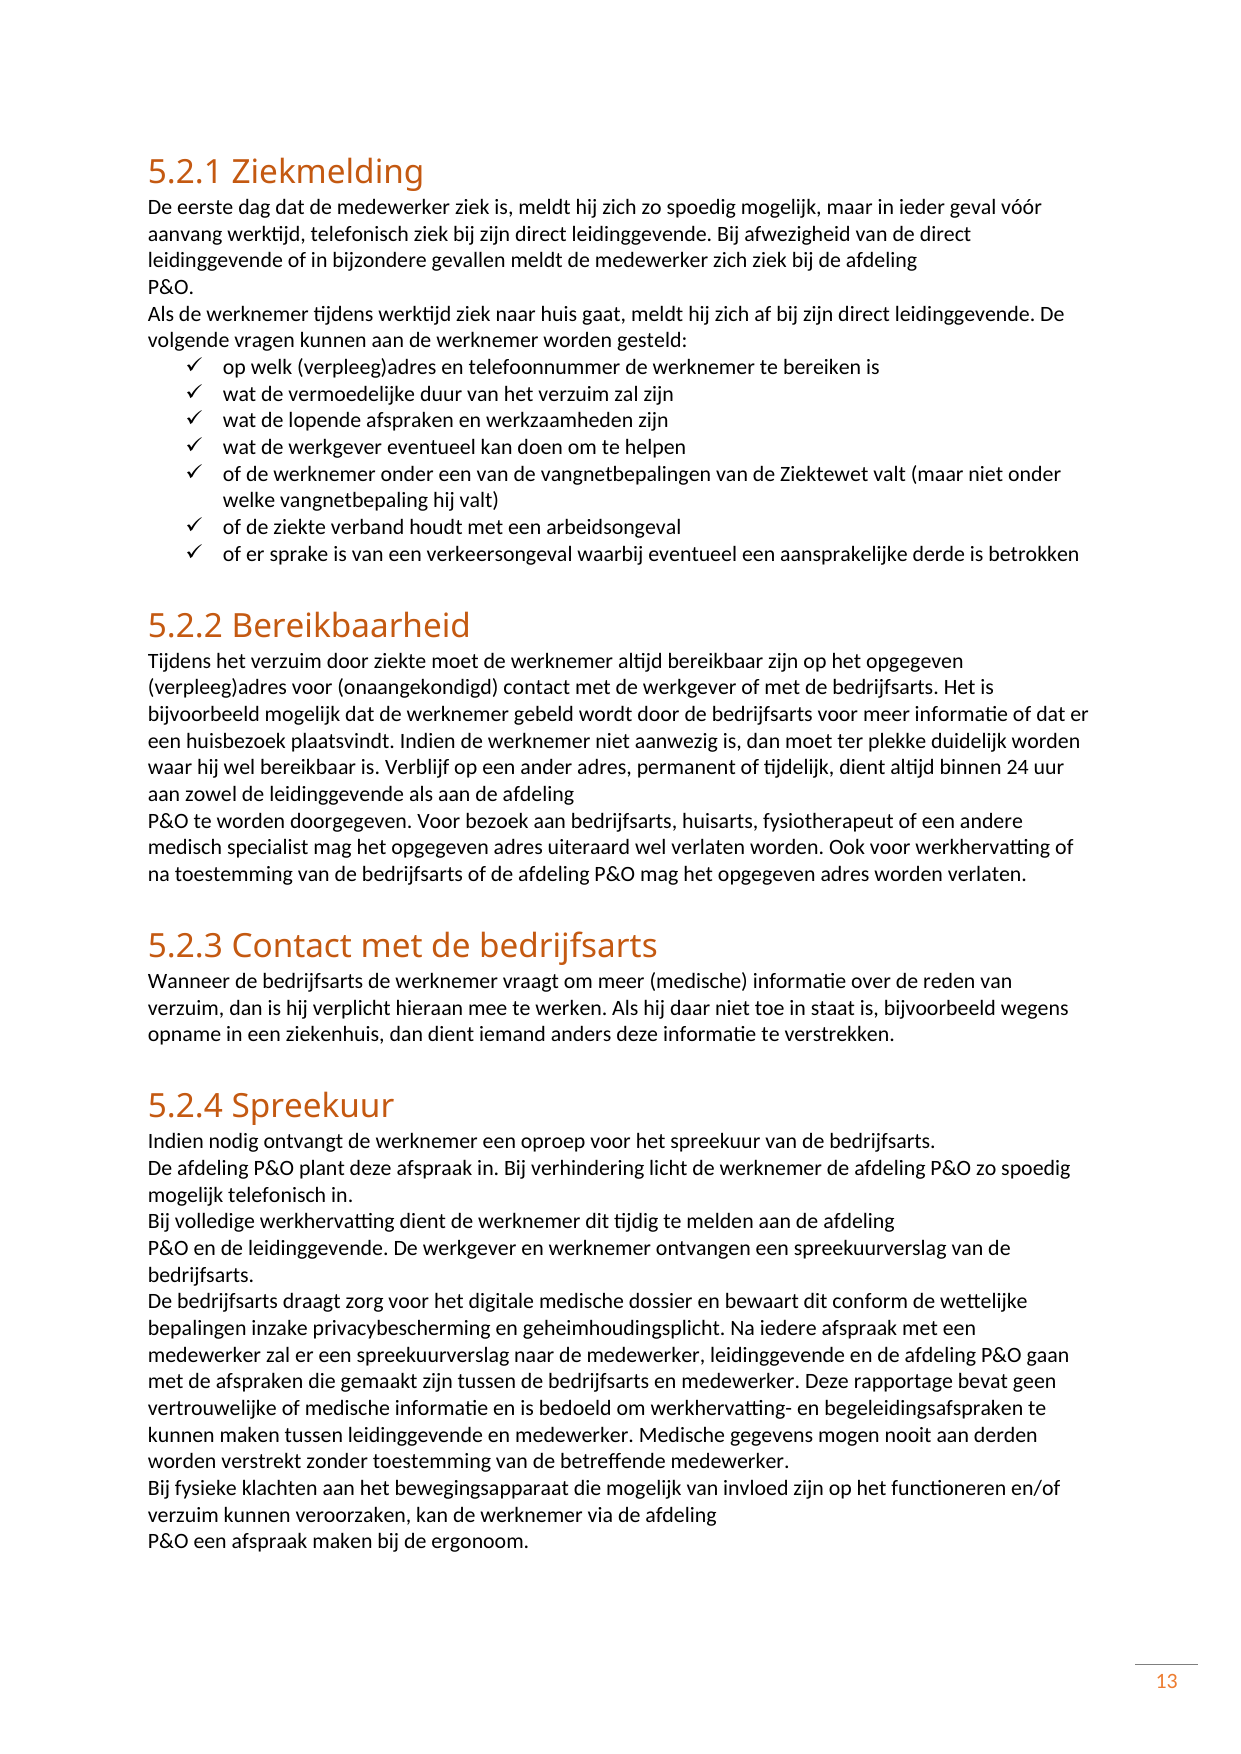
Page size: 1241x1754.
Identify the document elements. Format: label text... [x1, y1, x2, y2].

list op welk (verpleeg)adres en telefoonnummer de werknemer te bereiken is [185, 353, 1093, 380]
text De afdeling P&O plant deze afspraak in. Bij verhindering licht de werknemer de afdeling P&O zo spoedig mogelijk telefonisch in. [148, 1154, 1093, 1208]
subtitle 5.2.2 Bereikbaarheid [148, 601, 1093, 647]
list of de ziekte verband houdt met een arbeidsongeval [185, 513, 1093, 540]
text P&O en de leidinggevende. De werkgever en werknemer ontvangen een spreekuurverslag van de bedrijfsarts. [148, 1234, 1093, 1288]
text Bij volledige werkhervatting dient de werknemer dit tijdig te melden aan de afdeling [148, 1208, 1093, 1234]
text Indien nodig ontvangt de werknemer een oproep voor het spreekuur van de bedrijfsarts. [148, 1128, 1093, 1154]
text Als de werknemer tijdens werktijd ziek naar huis gaat, meldt hij zich af bij zijn direct leidinggevende. De volgende vragen kunnen aan de werknemer worden gesteld: [148, 300, 1093, 353]
text P&O. [148, 273, 1093, 300]
list of er sprake is van een verkeersongeval waarbij eventueel een aansprakelijke derde is betrokken [185, 540, 1093, 566]
subtitle 5.2.4 Spreekuur [148, 1082, 1093, 1128]
list wat de lopende afspraken en werkzaamheden zijn [185, 406, 1093, 433]
text P&O een afspraak maken bij de ergonoom. [148, 1528, 1093, 1554]
text De eerste dag dat de medewerker ziek is, meldt hij zich zo spoedig mogelijk, maar in ieder geval vóór aanvang werktijd, telefonisch ziek bij zijn direct leidinggevende. Bij afwezigheid van de direct leidinggevende of in bijzondere gevallen meldt de medewerker zich ziek bij de afdeling [148, 193, 1093, 273]
list wat de vermoedelijke duur van het verzuim zal zijn [185, 380, 1093, 406]
text Tijdens het verzuim door ziekte moet de werknemer altijd bereikbaar zijn op het opgegeven (verpleeg)adres voor (onaangekondigd) contact met de werkgever of met de bedrijfsarts. Het is bijvoorbeeld mogelijk dat de werknemer gebeld wordt door de bedrijfsarts voor meer informatie of dat er een huisbezoek plaatsvindt. Indien de werknemer niet aanwezig is, dan moet ter plekke duidelijk worden waar hij wel bereikbaar is. Verblijf op een ander adres, permanent of tijdelijk, dient altijd binnen 24 uur aan zowel de leidinggevende als aan de afdeling [148, 647, 1093, 807]
subtitle 5.2.3 Contact met de bedrijfsarts [148, 922, 1093, 967]
list wat de werkgever eventueel kan doen om te helpen [185, 433, 1093, 460]
list of de werknemer onder een van de vangnetbepalingen van de Ziektewet valt (maar niet onder welke vangnetbepaling hij valt) [185, 460, 1093, 513]
text Bij fysieke klachten aan het bewegingsapparaat die mogelijk van invloed zijn op het functioneren en/of verzuim kunnen veroorzaken, kan de werknemer via de afdeling [148, 1474, 1093, 1528]
text De bedrijfsarts draagt zorg voor het digitale medische dossier en bewaart dit conform de wettelijke bepalingen inzake privacybescherming en geheimhoudingsplicht. Na iedere afspraak met een medewerker zal er een spreekuurverslag naar de medewerker, leidinggevende en de afdeling P&O gaan met de afspraken die gemaakt zijn tussen de bedrijfsarts en medewerker. Deze rapportage bevat geen vertrouwelijke of medische informatie en is bedoeld om werkhervatting- en begeleidingsafspraken te kunnen maken tussen leidinggevende en medewerker. Medische gegevens mogen nooit aan derden worden verstrekt zonder toestemming van de betreffende medewerker. [148, 1288, 1093, 1474]
text Wanneer de bedrijfsarts de werknemer vraagt om meer (medische) informatie over de reden van verzuim, dan is hij verplicht hieraan mee te werken. Als hij daar niet toe in staat is, bijvoorbeeld wegens opname in een ziekenhuis, dan dient iemand anders deze informatie te verstrekken. [148, 967, 1093, 1047]
text P&O te worden doorgegeven. Voor bezoek aan bedrijfsarts, huisarts, fysiotherapeut of een andere medisch specialist mag het opgegeven adres uiteraard wel verlaten worden. Ook voor werkhervatting of na toestemming van de bedrijfsarts of de afdeling P&O mag het opgegeven adres worden verlaten. [148, 807, 1093, 887]
subtitle 5.2.1 Ziekmelding [148, 148, 1093, 193]
